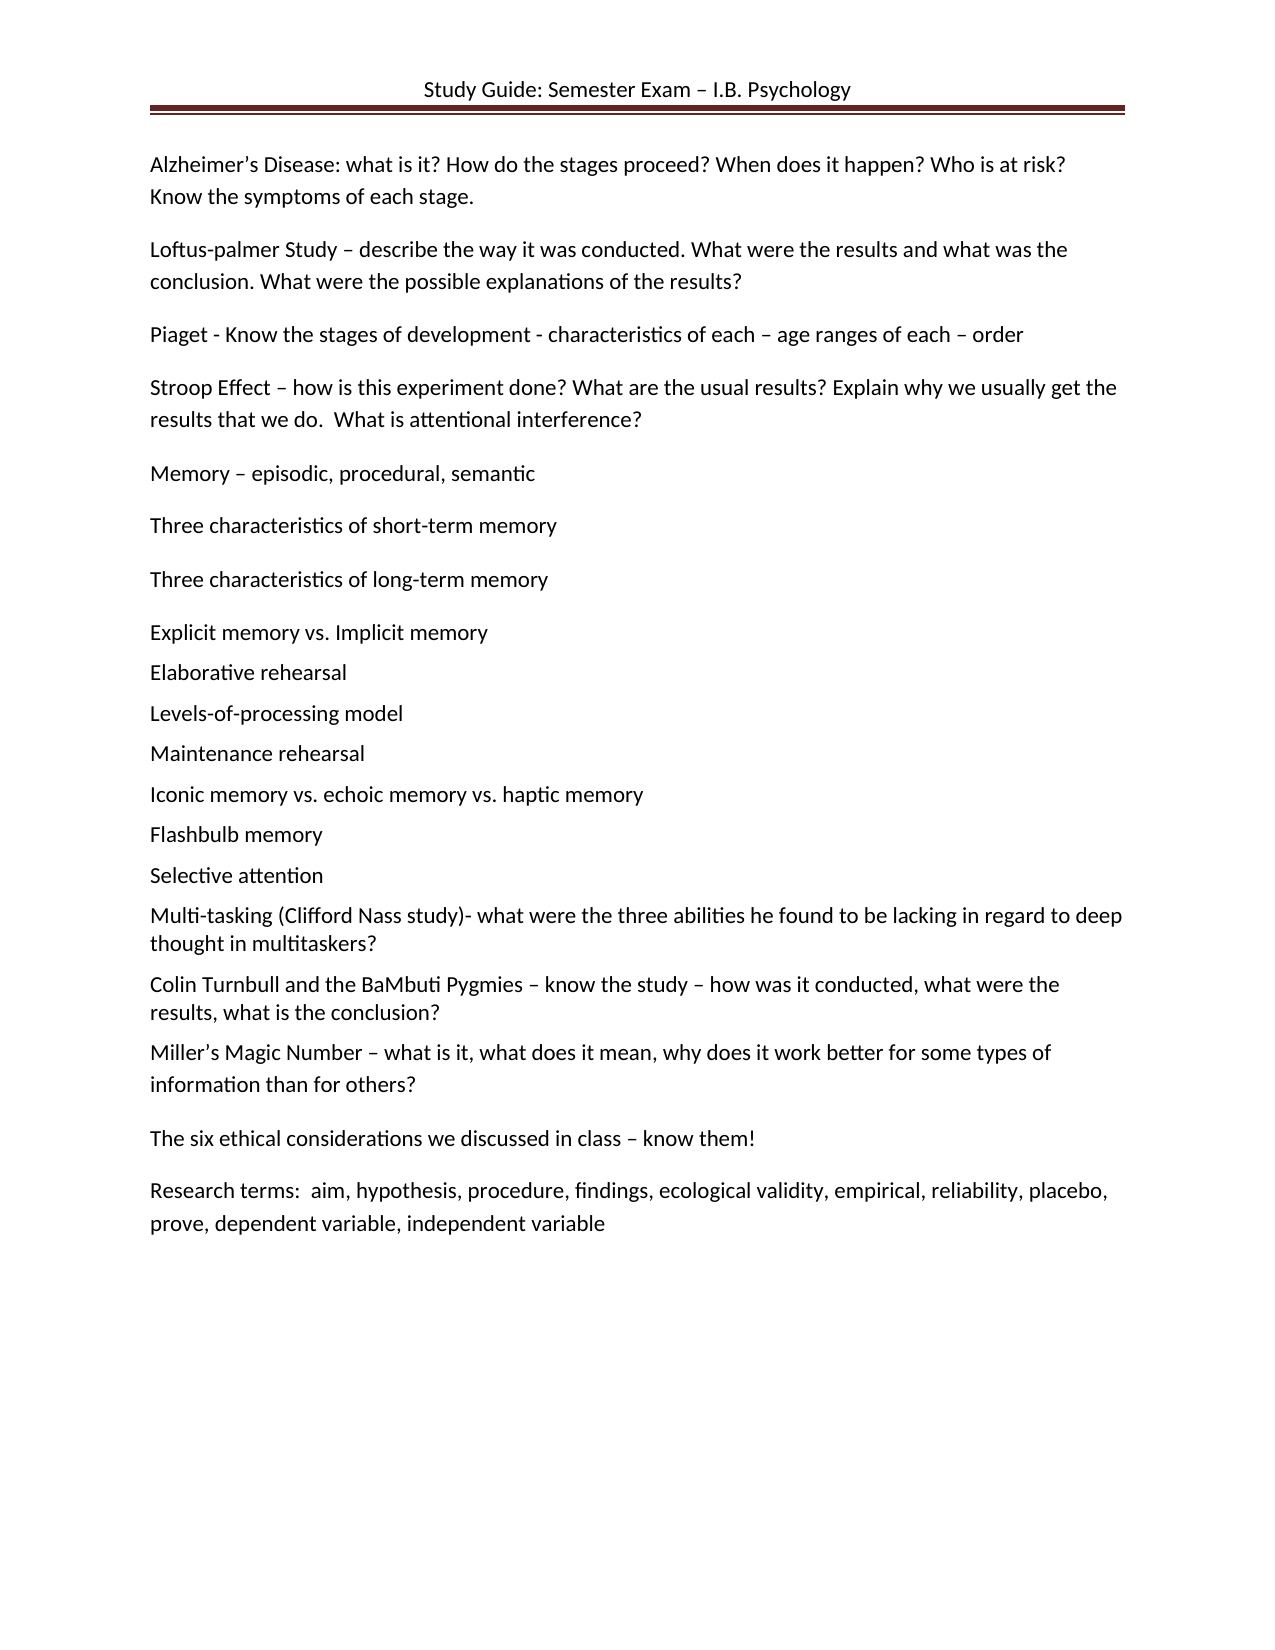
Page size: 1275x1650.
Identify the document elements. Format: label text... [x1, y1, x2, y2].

text Three characteristics of short-term memory [150, 512, 1125, 540]
text Selective attention [150, 861, 1125, 889]
text Explicit memory vs. Implicit memory [150, 618, 1125, 646]
text Elaborative rehearsal [150, 658, 1125, 686]
text Iconic memory vs. echoic memory vs. haptic memory [150, 780, 1125, 808]
text Multi-tasking (Clifford Nass study)- what were the three abilities he found to be lacking in regard to deep thought in multitaskers? [150, 901, 1125, 957]
text Piaget - Know the stages of development - characteristics of each – age ranges of each – order [150, 320, 1125, 348]
text Research terms: aim, hypothesis, procedure, findings, ecological validity, empirical, reliability, placebo, prove, dependent variable, independent variable [150, 1177, 1125, 1237]
text Levels-of-processing model [150, 699, 1125, 727]
text Loftus-palmer Study – describe the way it was conducted. What were the results and what was the conclusion. What were the possible explanations of the results? [150, 235, 1125, 295]
text Memory – episodic, procedural, semantic [150, 459, 1125, 487]
text Maintenance rehearsal [150, 739, 1125, 767]
text Flashbulb memory [150, 820, 1125, 848]
text The six ethical considerations we discussed in class – know them! [150, 1124, 1125, 1152]
text Three characteristics of long-term memory [150, 565, 1125, 593]
text Stroop Effect – how is this experiment done? What are the usual results? Explain why we usually get the results that we do. What is attentional interference? [150, 373, 1125, 434]
text Alzheimer’s Disease: what is it? How do the stages proceed? When does it happen? Who is at risk? Know the symptoms of each stage. [150, 150, 1125, 210]
text Miller’s Magic Number – what is it, what does it mean, why does it work better for some types of information than for others? [150, 1038, 1125, 1099]
text Colin Turnbull and the BaMbuti Pygmies – know the study – how was it conducted, what were the results, what is the conclusion? [150, 970, 1125, 1026]
